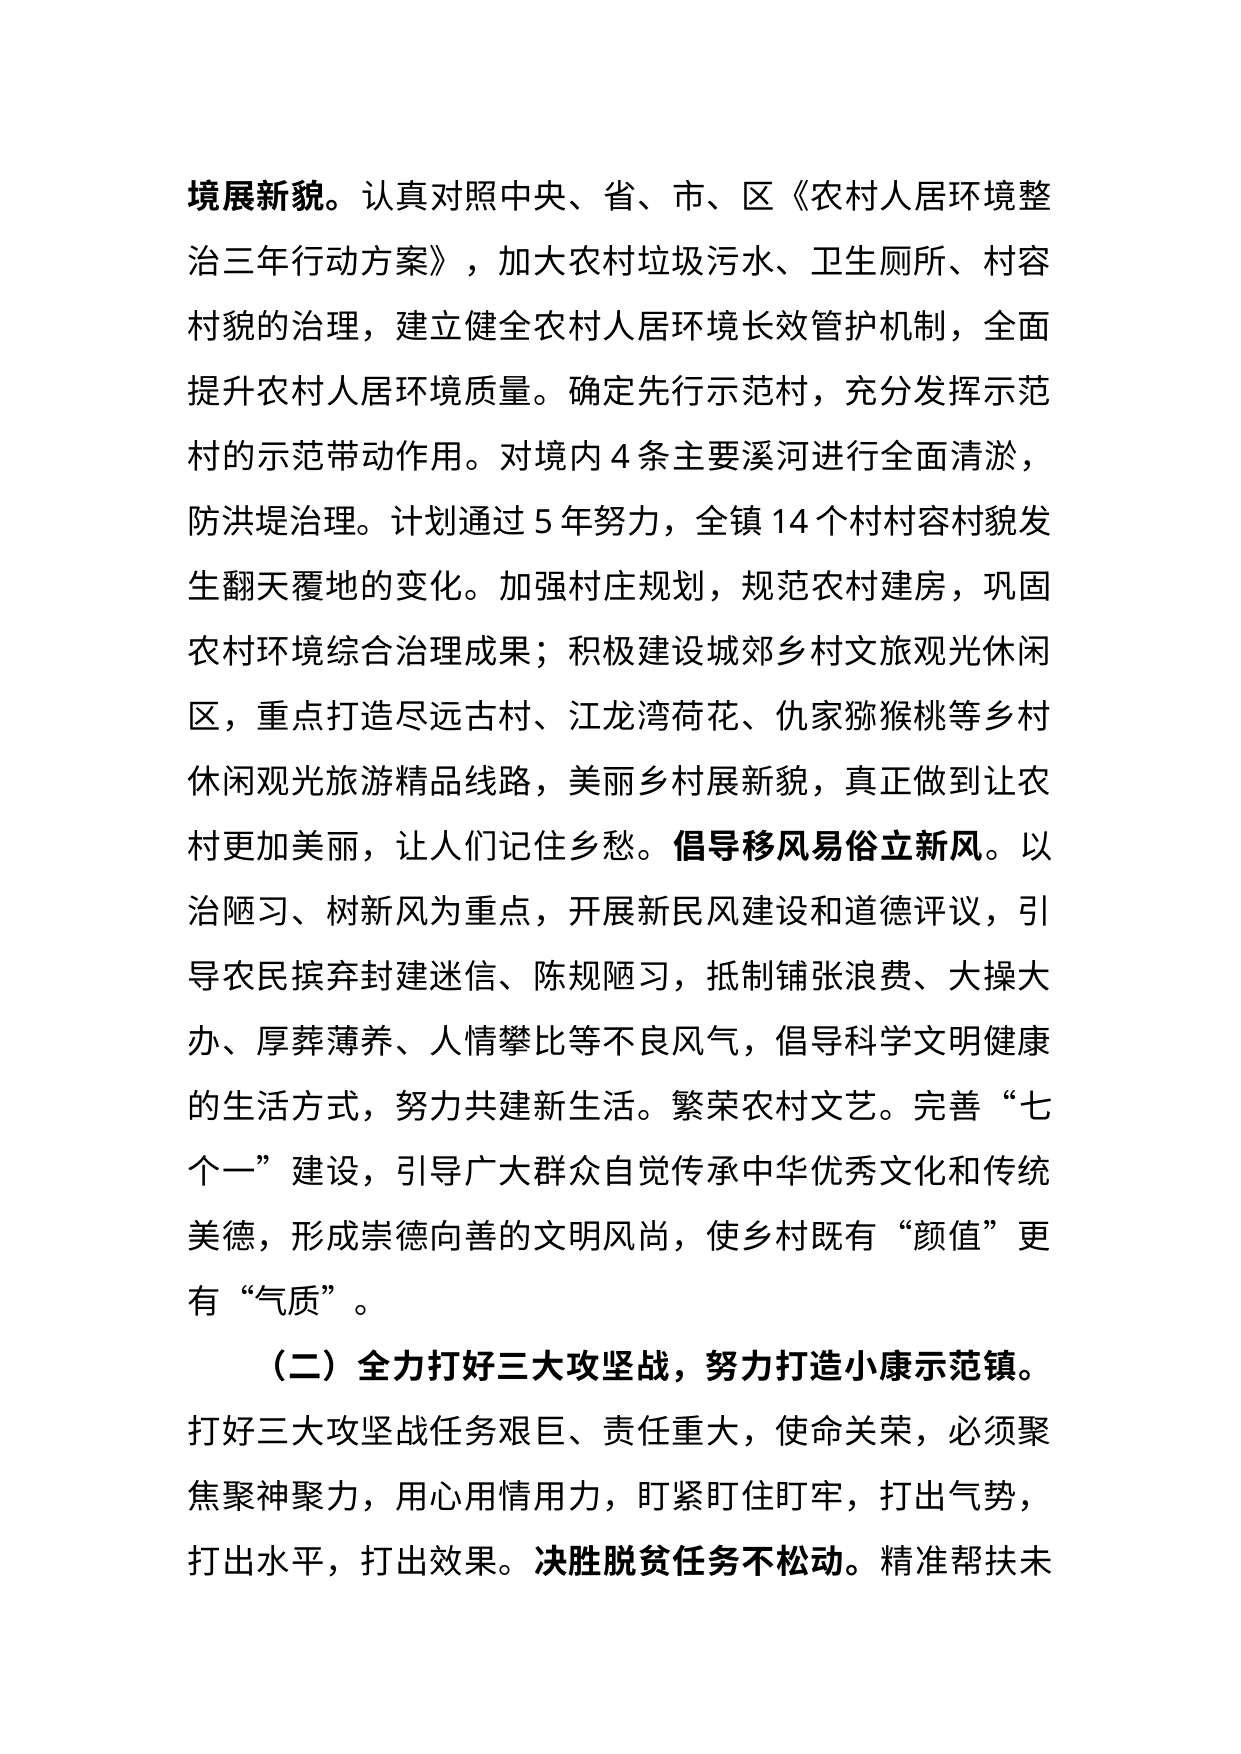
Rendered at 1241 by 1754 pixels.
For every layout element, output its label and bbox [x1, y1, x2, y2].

text [187, 1332, 1053, 1592]
text [187, 162, 1053, 1332]
